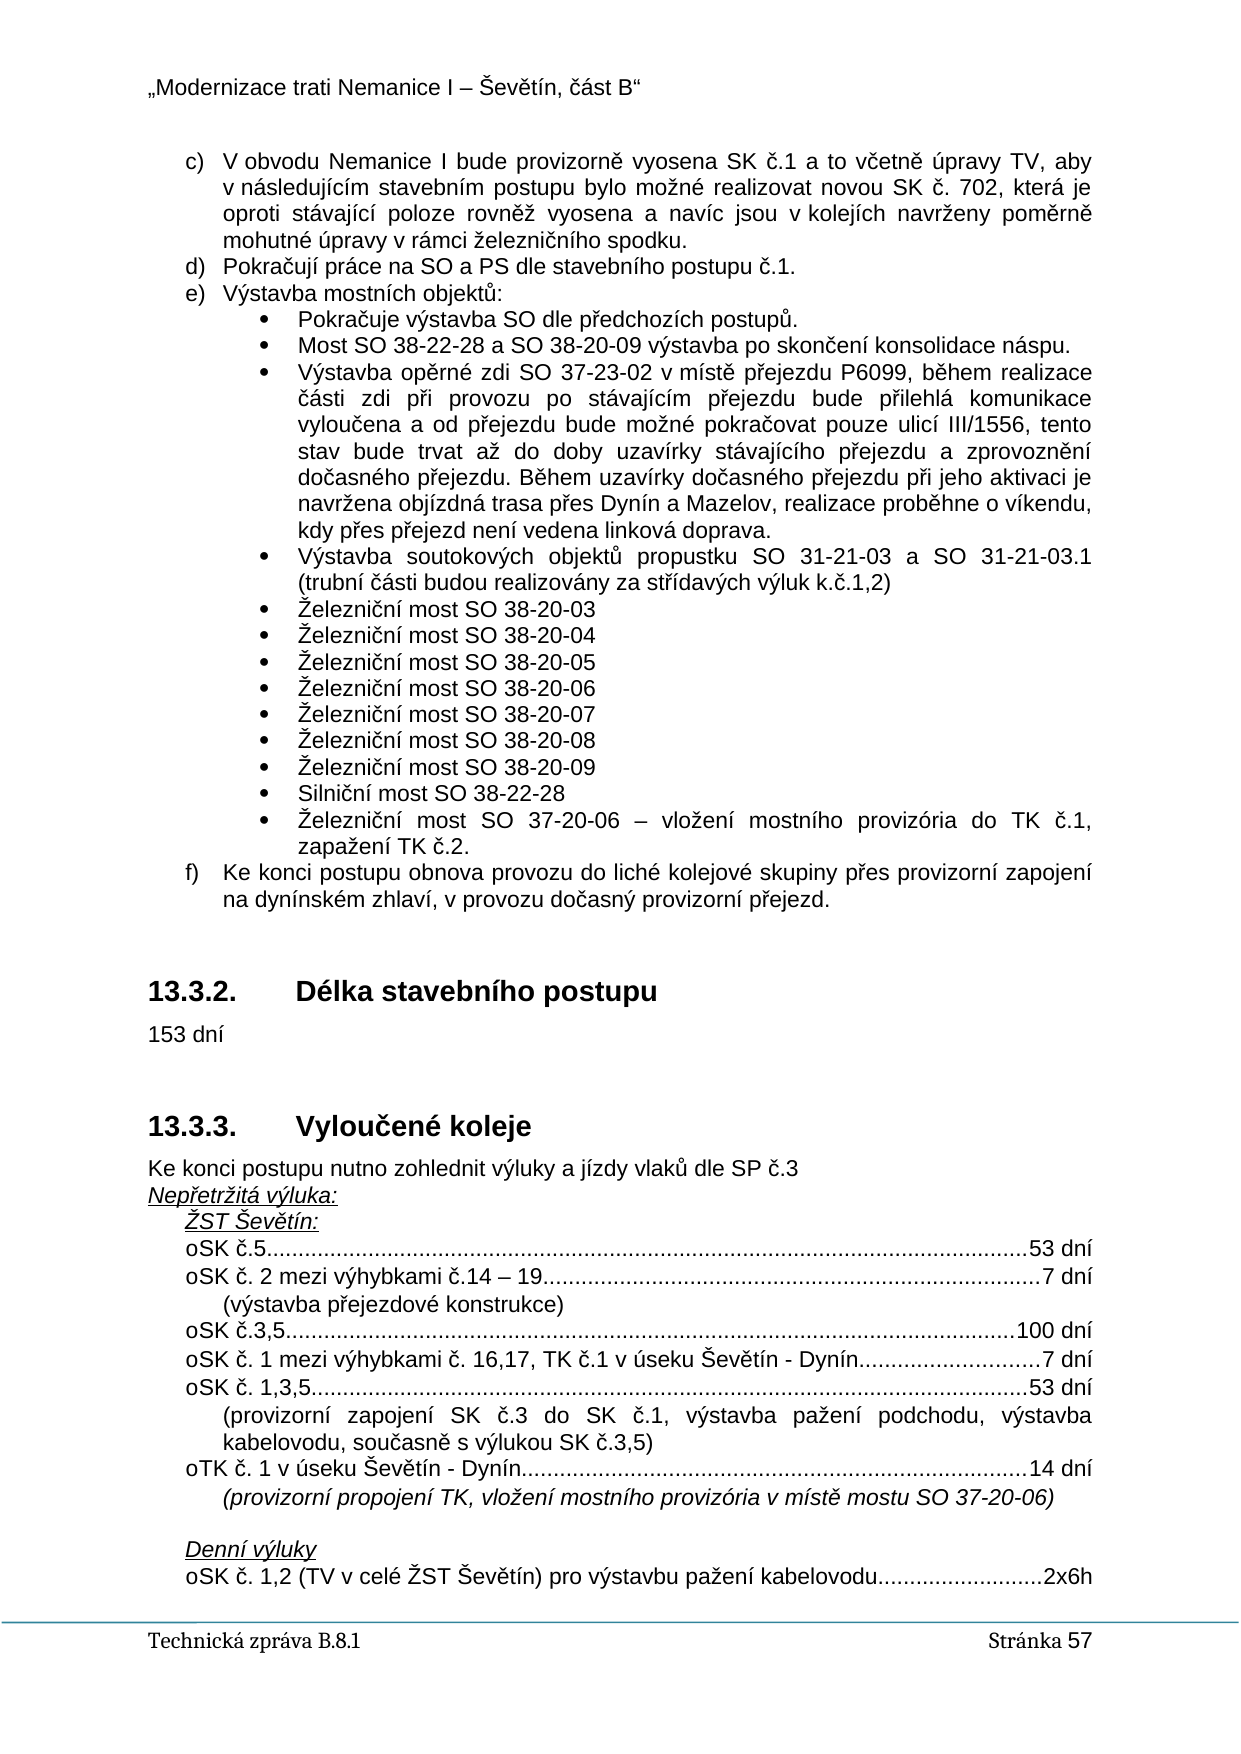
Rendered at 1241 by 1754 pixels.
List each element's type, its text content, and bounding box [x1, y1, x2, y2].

list Železniční most SO 38-20-08 [260, 727, 1092, 754]
list Výstavba mostních objektů: [185, 279, 1092, 306]
list (provizorní propojení TK, vložení mostního provizória v místě mostu SO 37-20-06) [223, 1483, 1092, 1510]
list Železniční most SO 38-20-04 [260, 622, 1092, 648]
text SK č. 2 mezi výhybkami č.14 – 19 7 dní [185, 1263, 1092, 1291]
text Nepřetržitá výluka: [148, 1182, 1092, 1208]
text SK č.3,5 100 dní [185, 1317, 1092, 1346]
subtitle Vyloučené koleje [148, 1109, 1092, 1143]
list Železniční most SO 38-20-06 [260, 675, 1092, 701]
text Ke konci postupu nutno zohlednit výluky a jízdy vlaků dle SP č.3 [148, 1155, 1092, 1182]
text SK č. 1,3,5 53 dní [185, 1374, 1092, 1402]
subtitle Délka stavebního postupu [148, 974, 1092, 1008]
list Ke konci postupu obnova provozu do liché kolejové skupiny přes provizorní zapojení na dynínském zhlaví, v provozu dočasný provizorní přejezd. [185, 859, 1092, 912]
list Silniční most SO 38-22-28 [260, 780, 1092, 807]
list Železniční most SO 38-20-03 [260, 596, 1092, 622]
list Pokračují práce na SO a PS dle stavebního postupu č.1. [185, 253, 1092, 279]
list Most SO 38-22-28 a SO 38-20-09 výstavba po skončení konsolidace náspu. [260, 332, 1092, 358]
text SK č. 1 mezi výhybkami č. 16,17, TK č.1 v úseku Ševětín - Dynín 7 dní [185, 1346, 1092, 1374]
list (provizorní zapojení SK č.3 do SK č.1, výstavba pažení podchodu, výstavba kabelovodu, současně s výlukou SK č.3,5) [223, 1402, 1092, 1455]
text Denní výluky [148, 1536, 1092, 1563]
text ŽST Ševětín: [148, 1208, 1092, 1234]
list Železniční most SO 38-20-09 [260, 754, 1092, 780]
text TK č. 1 v úseku Ševětín - Dynín 14 dní [185, 1455, 1092, 1483]
text 153 dní [148, 1021, 1092, 1047]
list Pokračuje výstavba SO dle předchozích postupů. [260, 306, 1092, 332]
list Železniční most SO 38-20-07 [260, 701, 1092, 727]
list Železniční most SO 38-20-05 [260, 648, 1092, 675]
list Výstavba opěrné zdi SO 37-23-02 v místě přejezdu P6099, během realizace části zdi při provozu po stávajícím přejezdu bude přilehlá komunikace vyloučena a od přejezdu bude možné pokračovat pouze ulicí III/1556, tento stav bude trvat až do doby uzavírky stávajícího přejezdu a zprovoznění dočasného přejezdu. Během uzavírky dočasného přejezdu při jeho aktivaci je navržena objízdná trasa přes Dynín a Mazelov, realizace proběhne o víkendu, kdy přes přejezd není vedena linková doprava. [260, 358, 1092, 543]
list V obvodu Nemanice I bude provizorně vyosena SK č.1 a to včetně úpravy TV, aby v následujícím stavebním postupu bylo možné realizovat novou SK č. 702, která je oproti stávající poloze rovněž vyosena a navíc jsou v kolejích navrženy poměrně mohutné úpravy v rámci železničního spodku. [185, 148, 1092, 253]
text SK č. 1,2 (TV v celé ŽST Ševětín) pro výstavbu pažení kabelovodu 2x6h [185, 1563, 1092, 1591]
list Železniční most SO 37-20-06 – vložení mostního provizória do TK č.1, zapažení TK č.2. [260, 807, 1092, 859]
list Výstavba soutokových objektů propustku SO 31-21-03 a SO 31-21-03.1 (trubní části budou realizovány za střídavých výluk k.č.1,2) [260, 543, 1092, 596]
text SK č.5 53 dní [185, 1234, 1092, 1263]
list (výstavba přejezdové konstrukce) [223, 1291, 1092, 1317]
